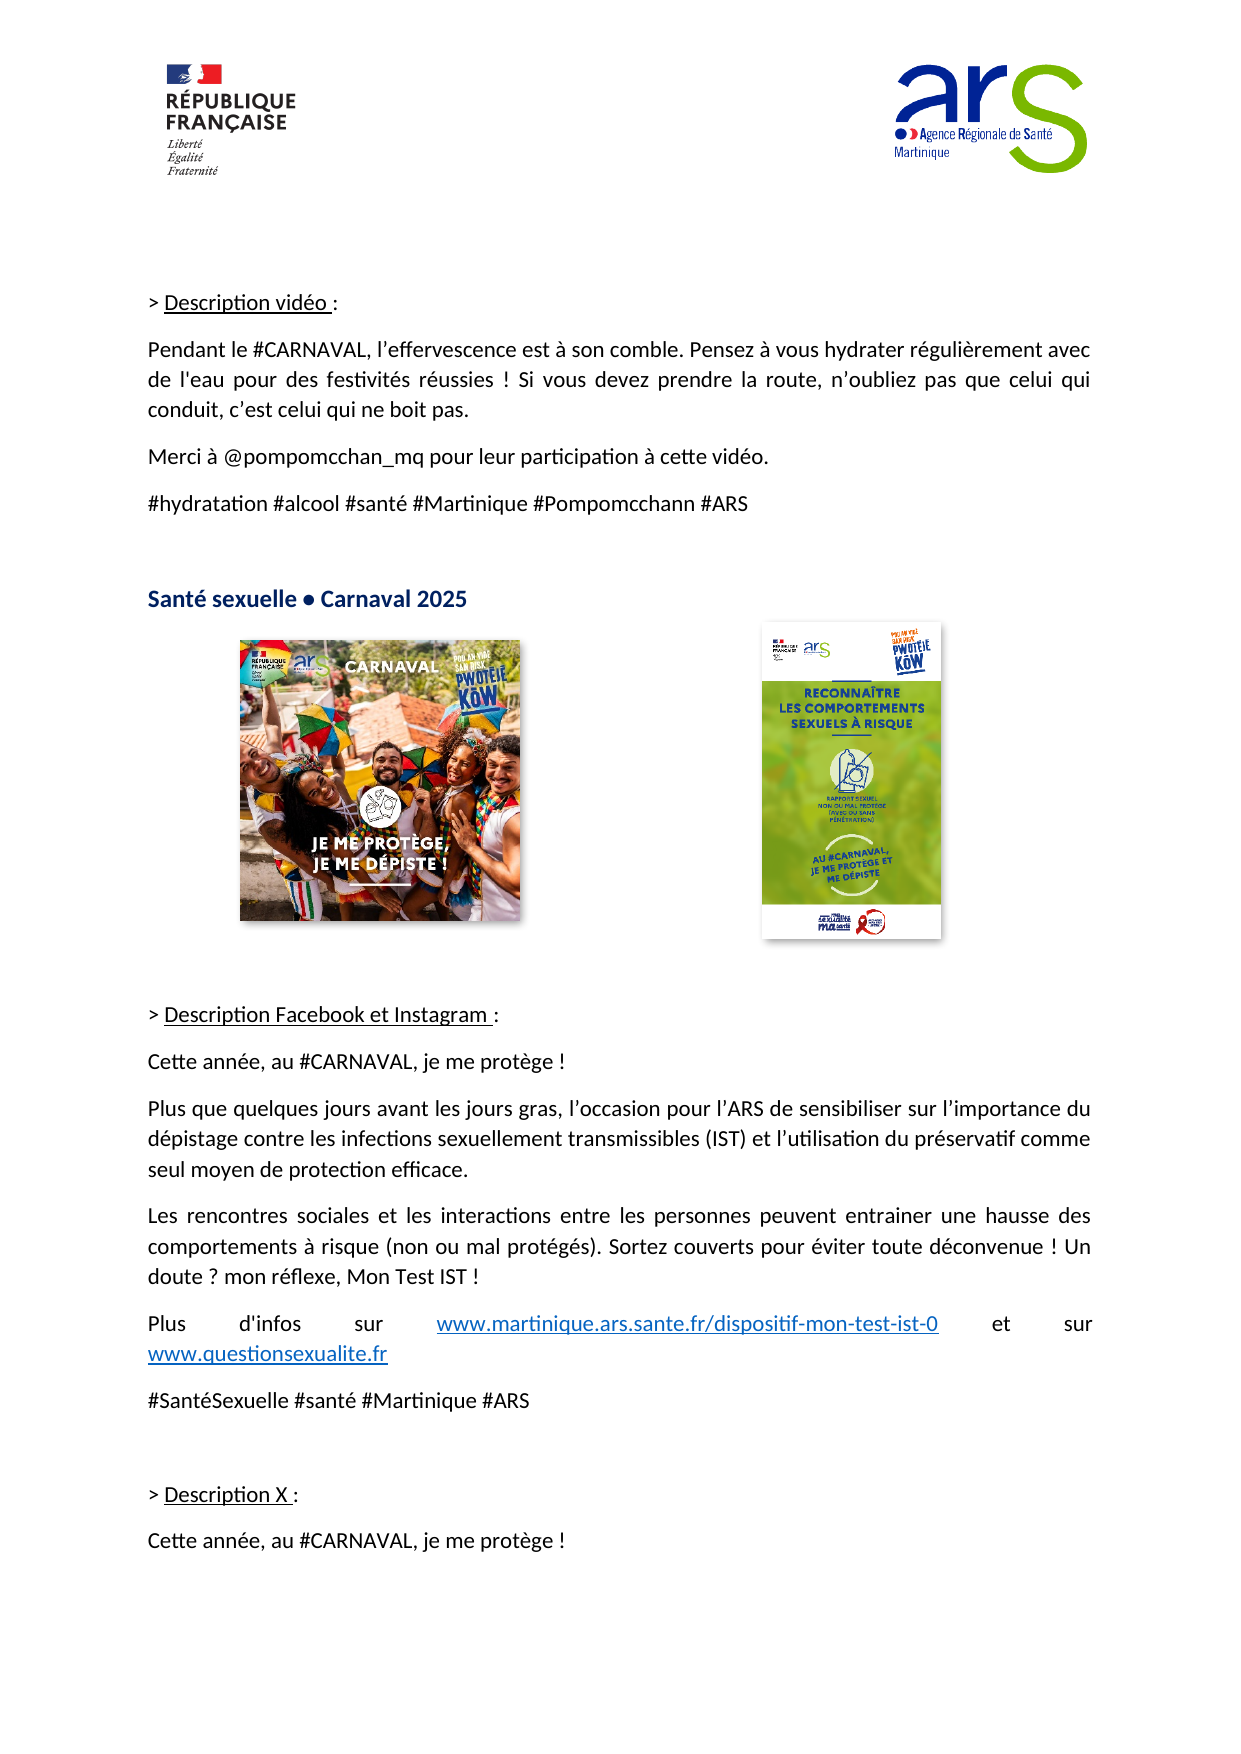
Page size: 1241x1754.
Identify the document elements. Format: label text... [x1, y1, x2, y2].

text Pendant le #CARNAVAL, l’effervescence est à son comble. Pensez à vous hydrater régulièrement avec de l'eau pour des festivités réussies ! Si vous devez prendre la route, n’oubliez pas que celui qui conduit, c’est celui qui ne boit pas. [148, 335, 1093, 423]
text Les rencontres sociales et les interactions entre les personnes peuvent entrainer une hausse des comportements à risque (non ou mal protégés). Sortez couverts pour éviter toute déconvenue ! Un doute ? mon réflexe, Mon Test IST ! [148, 1202, 1093, 1290]
picture [240, 640, 520, 921]
picture [762, 622, 941, 939]
table_header [620, 616, 1092, 954]
text Santé sexuelle • Carnaval 2025 [148, 583, 1093, 613]
text #SantéSexuelle #santé #Martinique #ARS [148, 1386, 1093, 1414]
picture [894, 64, 1087, 173]
table_header [148, 616, 620, 954]
text > Description vidéo : [148, 288, 1093, 316]
text Plus que quelques jours avant les jours gras, l’occasion pour l’ARS de sensibiliser sur l’importance du dépistage contre les infections sexuellement transmissibles (IST) et l’utilisation du préservatif comme seul moyen de protection efficace. [148, 1094, 1093, 1183]
text Plus d'infos sur www.martinique.ars.sante.fr/dispositif-mon-test-ist-0 et sur www.questionsexualite.fr [148, 1309, 1093, 1367]
text Cette année, au #CARNAVAL, je me protège ! [148, 1047, 1093, 1075]
text #hydratation #alcool #santé #Martinique #Pompomcchann #ARS [148, 489, 1093, 517]
text > Description Facebook et Instagram : [148, 1001, 1093, 1028]
text Cette année, au #CARNAVAL, je me protège ! [148, 1527, 1093, 1554]
text > Description X : [148, 1480, 1093, 1508]
text Merci à @pompomcchan_mq pour leur participation à cette vidéo. [148, 442, 1093, 470]
